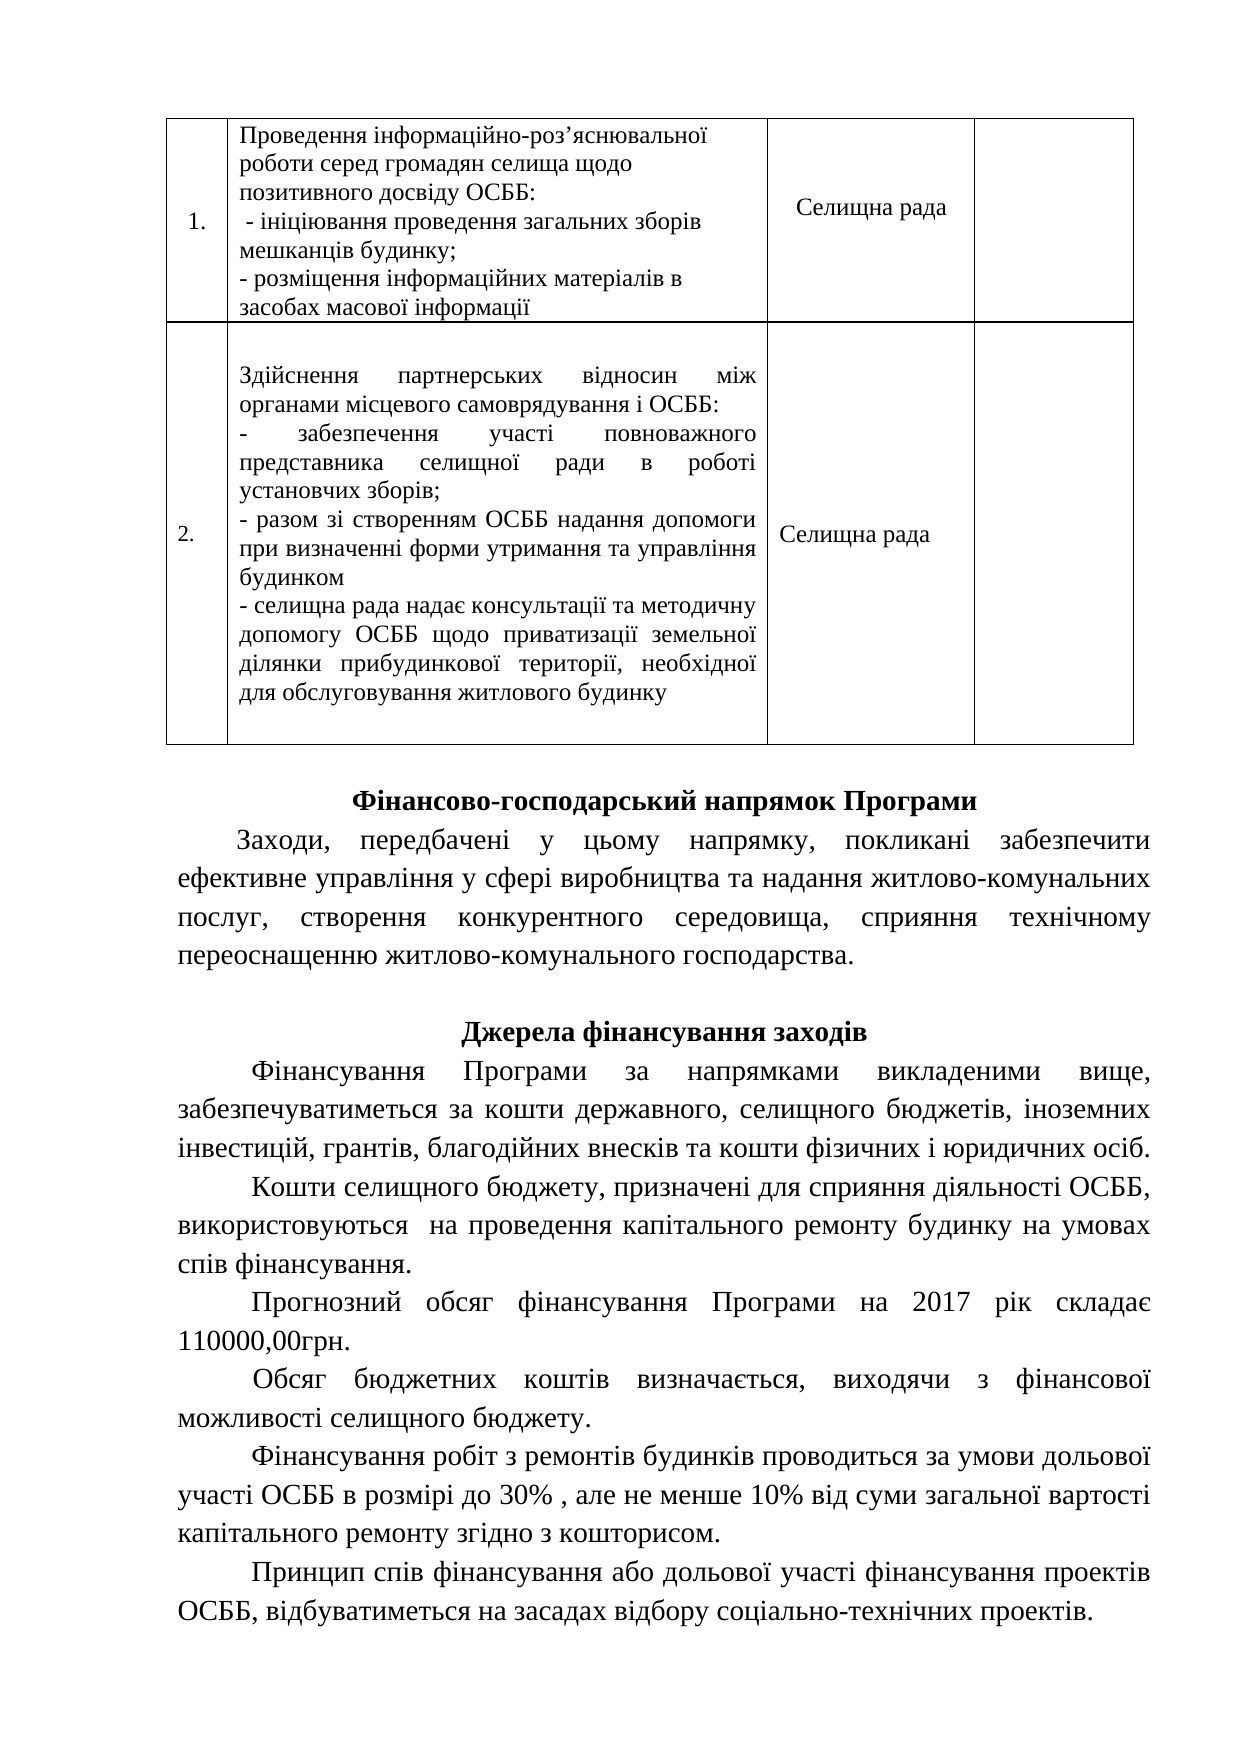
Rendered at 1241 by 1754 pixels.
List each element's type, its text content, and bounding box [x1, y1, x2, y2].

table_cell [975, 119, 1133, 321]
table_cell [975, 323, 1133, 744]
text Фінансування робіт з ремонтів будинків проводиться за умови дольової участі ОСББ в розмірі до 30% , але не менше 10% від суми загальної вартості капітального ремонту згідно з кошторисом. [177, 1438, 1152, 1549]
table_cell 2. [167, 323, 227, 744]
text Джерела фінансування заходів [177, 1014, 1152, 1048]
table_cell Здійснення партнерських відносин між органами місцевого самоврядування і ОСББ: - забезпечення участі повноважного представника селищної ради в роботі установчих зборів; - разом зі створенням ОСББ надання допомоги при визначенні форми утримання та управління будинком - селищна рада надає консультації та методичну допомогу ОСББ щодо приватизації земельної ділянки прибудинкової території, необхідної для обслуговування житлового будинку [228, 323, 767, 744]
table_cell Селищна рада [768, 119, 974, 321]
text Заходи, передбачені у цьому напрямку, покликані забезпечити ефективне управління у сфері виробництва та надання житлово-комунальних послуг, створення конкурентного середовища, сприяння технічному переоснащенню житлово-комунального господарства. [177, 822, 1152, 971]
text Фінансування Програми за напрямками викладеними вище, забезпечуватиметься за кошти державного, селищного бюджетів, іноземних інвестицій, грантів, благодійних внесків та кошти фізичних і юридичних осіб. [177, 1053, 1152, 1164]
table_cell 1. [167, 119, 227, 321]
text Принцип спів фінансування або дольової участі фінансування проектів ОСББ, відбуватиметься на засадах відбору соціально-технічних проектів. [177, 1554, 1152, 1626]
text Прогнозний обсяг фінансування Програми на 2017 рік складає 110000,00грн. [177, 1284, 1152, 1356]
table_cell Селищна рада [768, 323, 974, 744]
text Фінансово-господарський напрямок Програми [177, 783, 1152, 817]
text Кошти селищного бюджету, призначені для сприяння діяльності ОСББ, використовуються на проведення капітального ремонту будинку на умовах спів фінансування. [177, 1169, 1152, 1279]
table_cell Проведення інформаційно-роз’яснювальної роботи серед громадян селища щодо позитивного досвіду ОСББ: - ініціювання проведення загальних зборів мешканців будинку; - розміщення інформаційних матеріалів в засобах масової інформації [228, 119, 767, 321]
text Обсяг бюджетних коштів визначається, виходячи з фінансової можливості селищного бюджету. [177, 1361, 1152, 1433]
